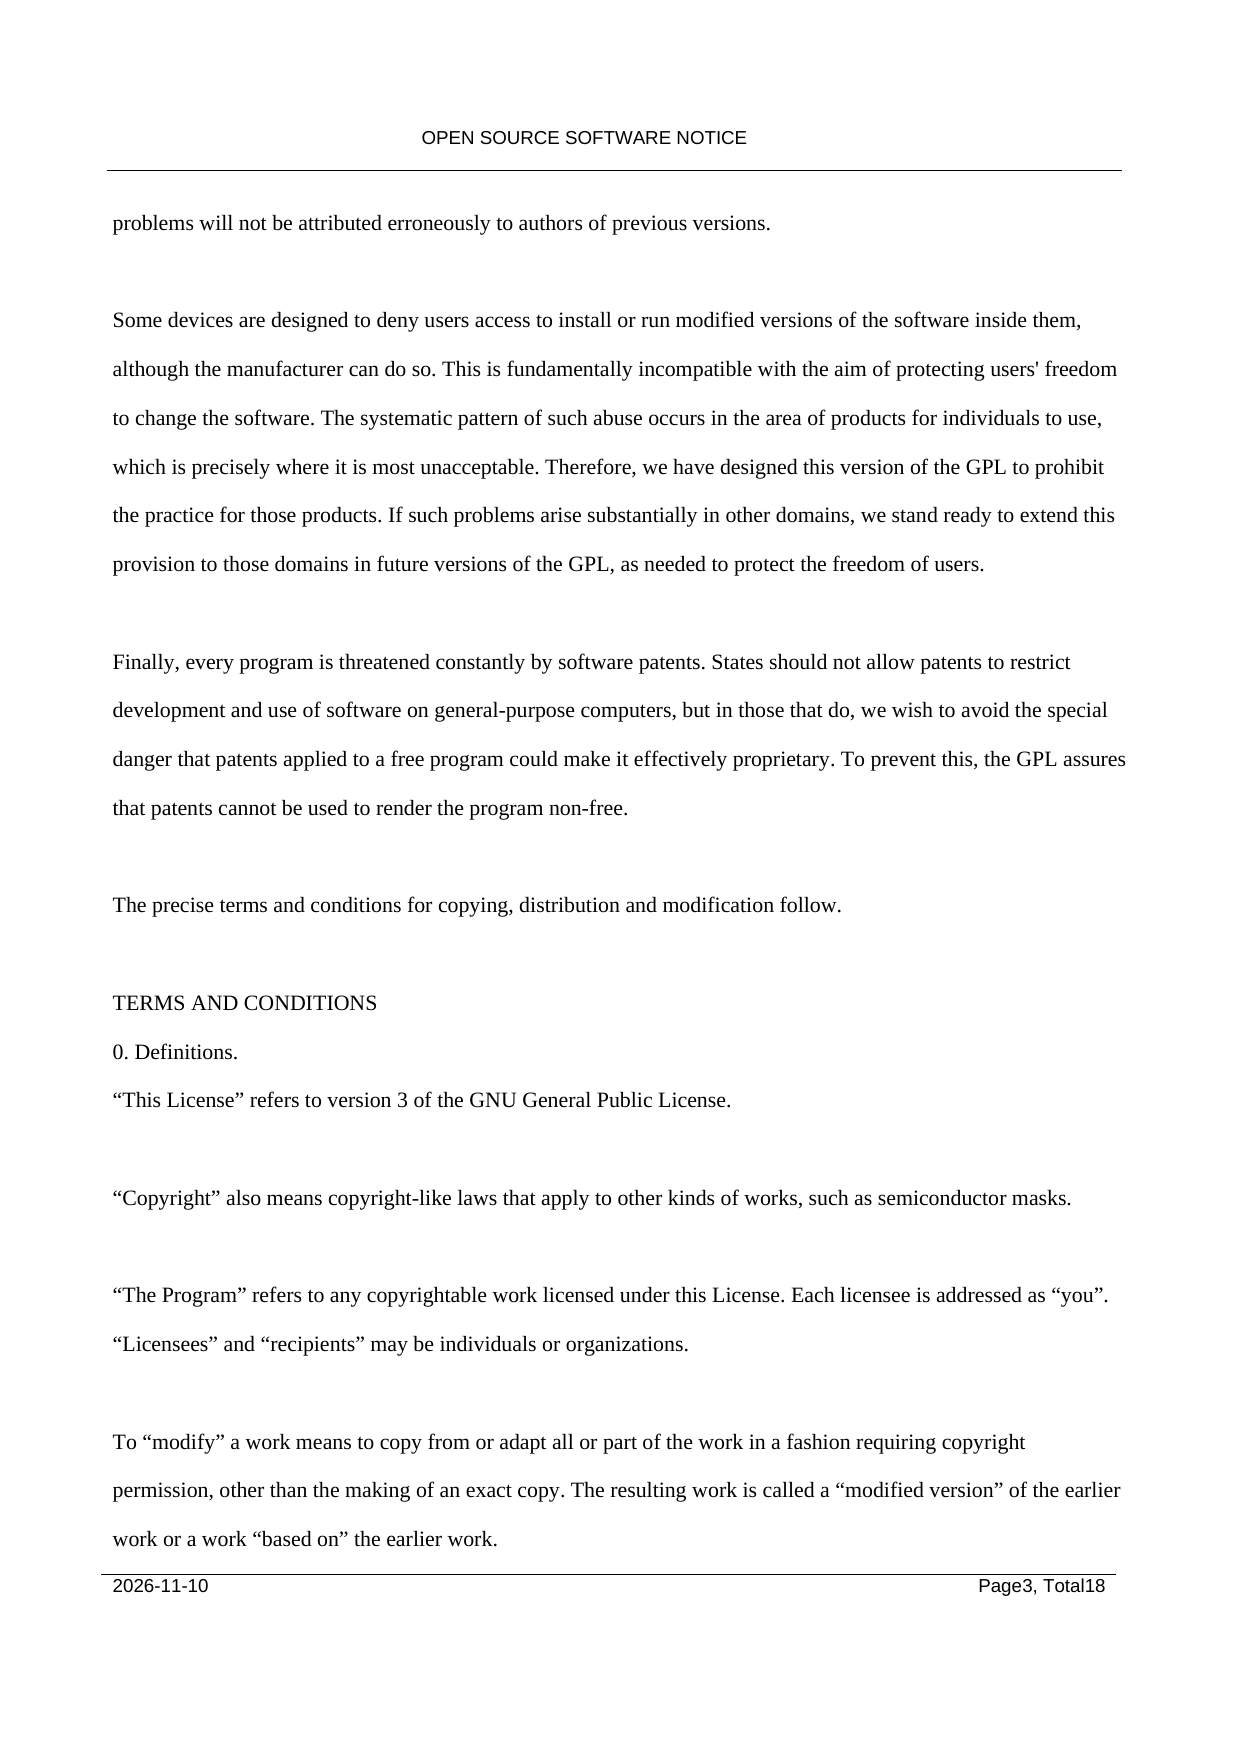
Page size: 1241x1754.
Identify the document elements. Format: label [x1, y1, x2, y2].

text [112, 206, 1128, 1555]
